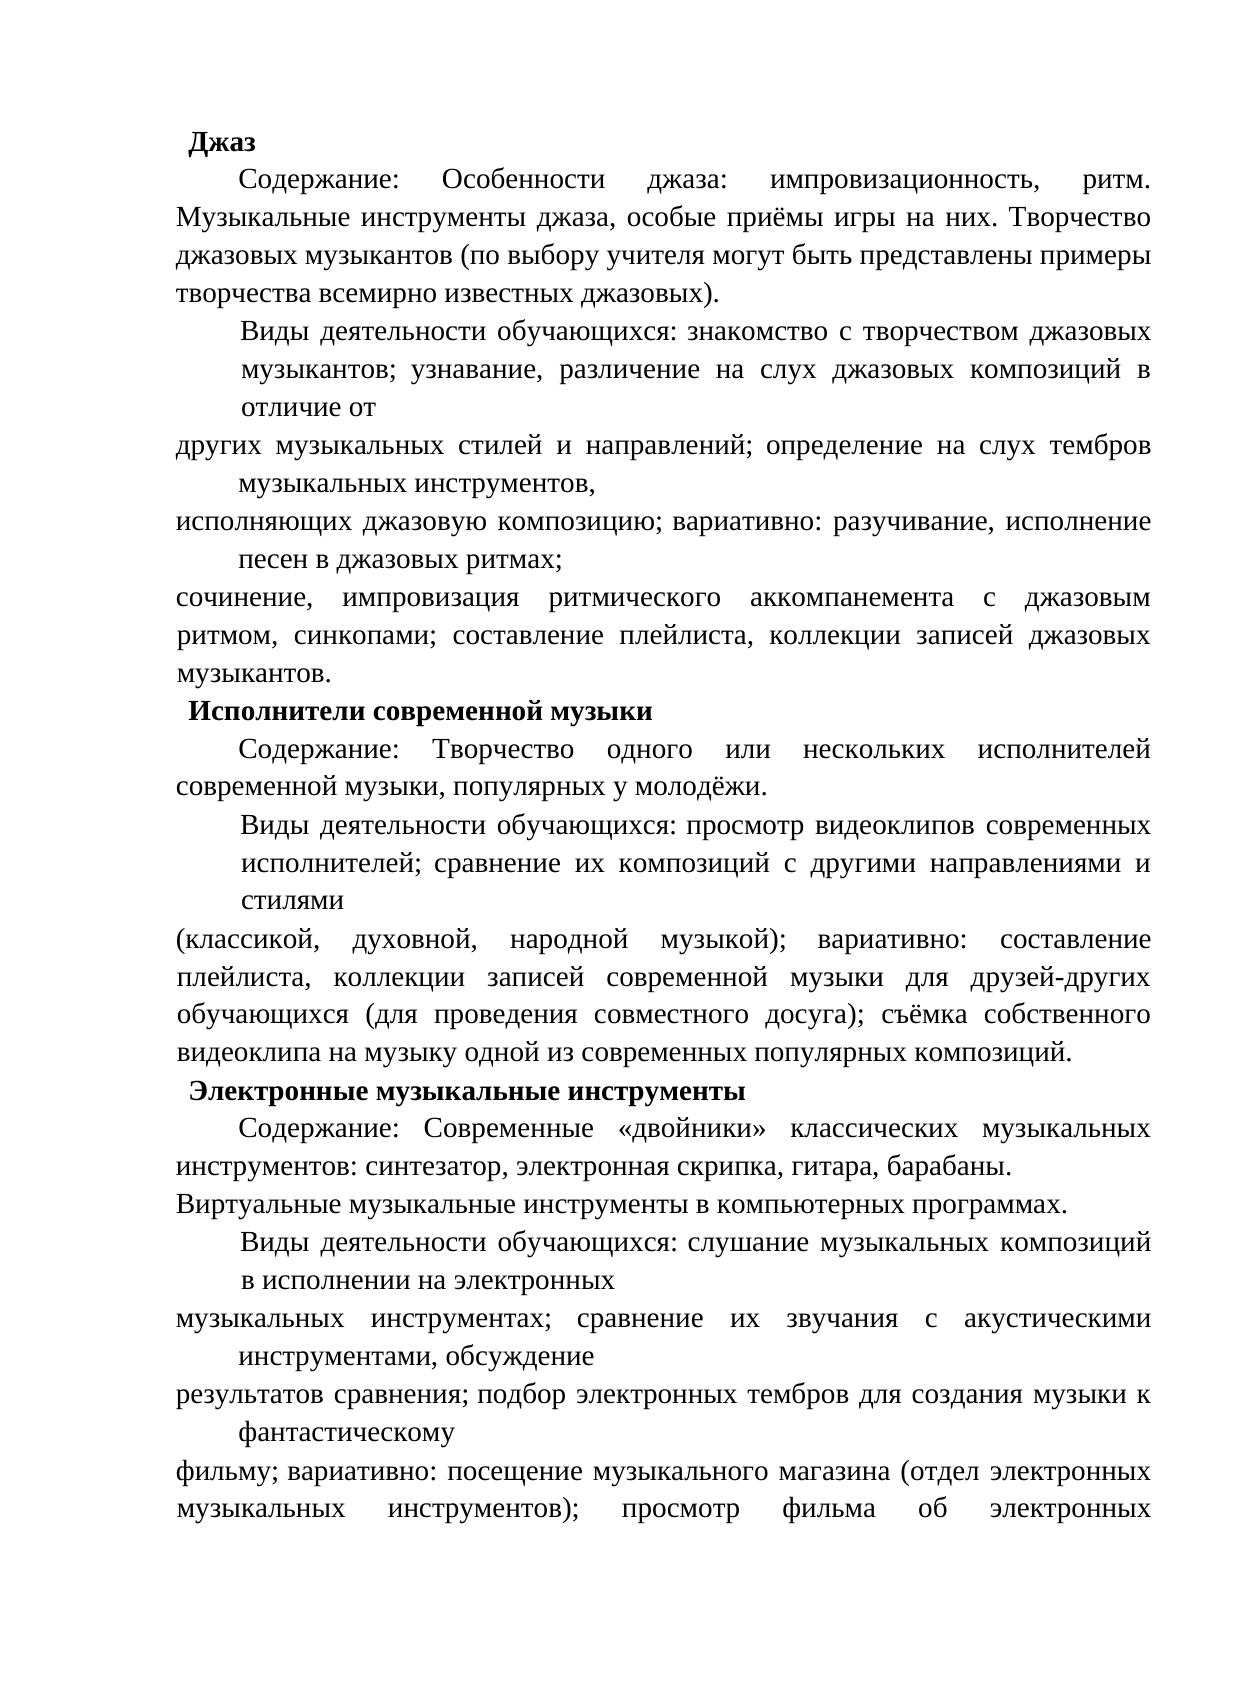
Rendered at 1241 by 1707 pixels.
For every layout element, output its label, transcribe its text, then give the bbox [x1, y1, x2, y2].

subtitle Джаз [188, 124, 1152, 158]
text Содержание: Особенности джаза: импровизационность, ритм. Музыкальные инструменты джаза, особые приёмы игры на них. Творчество джазовых музыкантов (по выбору учителя могут быть представлены примеры творчества всемирно известных джазовых). [176, 162, 1152, 308]
text Содержание: Творчество одного или нескольких исполнителей современной музыки, популярных у молодёжи. [176, 731, 1152, 802]
text Содержание: Современные «двойники» классических музыкальных инструментов: синтезатор, электронная скрипка, гитара, барабаны. [176, 1110, 1152, 1181]
subtitle Исполнители современной музыки [188, 693, 1152, 727]
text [176, 1453, 1152, 1524]
text сочинение, импровизация ритмического аккомпанемента с джазовым ритмом, синкопами; составление плейлиста, коллекции записей джазовых музыкантов. [176, 579, 1152, 689]
text музыкальных инструментах; сравнение их звучания с акустическими инструментами, обсуждение [176, 1300, 1152, 1372]
text (классикой, духовной, народной музыкой); вариативно: составление плейлиста, коллекции записей современной музыки для друзей-других обучающихся (для проведения совместного досуга); съёмка собственного видеоклипа на музыку одной из современных популярных композиций. [176, 921, 1152, 1068]
text других музыкальных стилей и направлений; определение на слух тембров музыкальных инструментов, [176, 427, 1152, 499]
subtitle Электронные музыкальные инструменты [188, 1073, 1152, 1106]
text результатов сравнения; подбор электронных тембров для создания музыки к фантастическому [176, 1377, 1152, 1448]
text Виды деятельности обучающихся: просмотр видеоклипов современных исполнителей; сравнение их композиций с другими направлениями и стилями [240, 807, 1152, 916]
text Виды деятельности обучающихся: слушание музыкальных композиций в исполнении на электронных [240, 1224, 1152, 1296]
text исполняющих джазовую композицию; вариативно: разучивание, исполнение песен в джазовых ритмах; [176, 503, 1152, 575]
text Виды деятельности обучающихся: знакомство с творчеством джазовых музыкантов; узнавание, различение на слух джазовых композиций в отличие от [240, 313, 1152, 422]
text Виртуальные музыкальные инструменты в компьютерных программах. [176, 1186, 1152, 1219]
